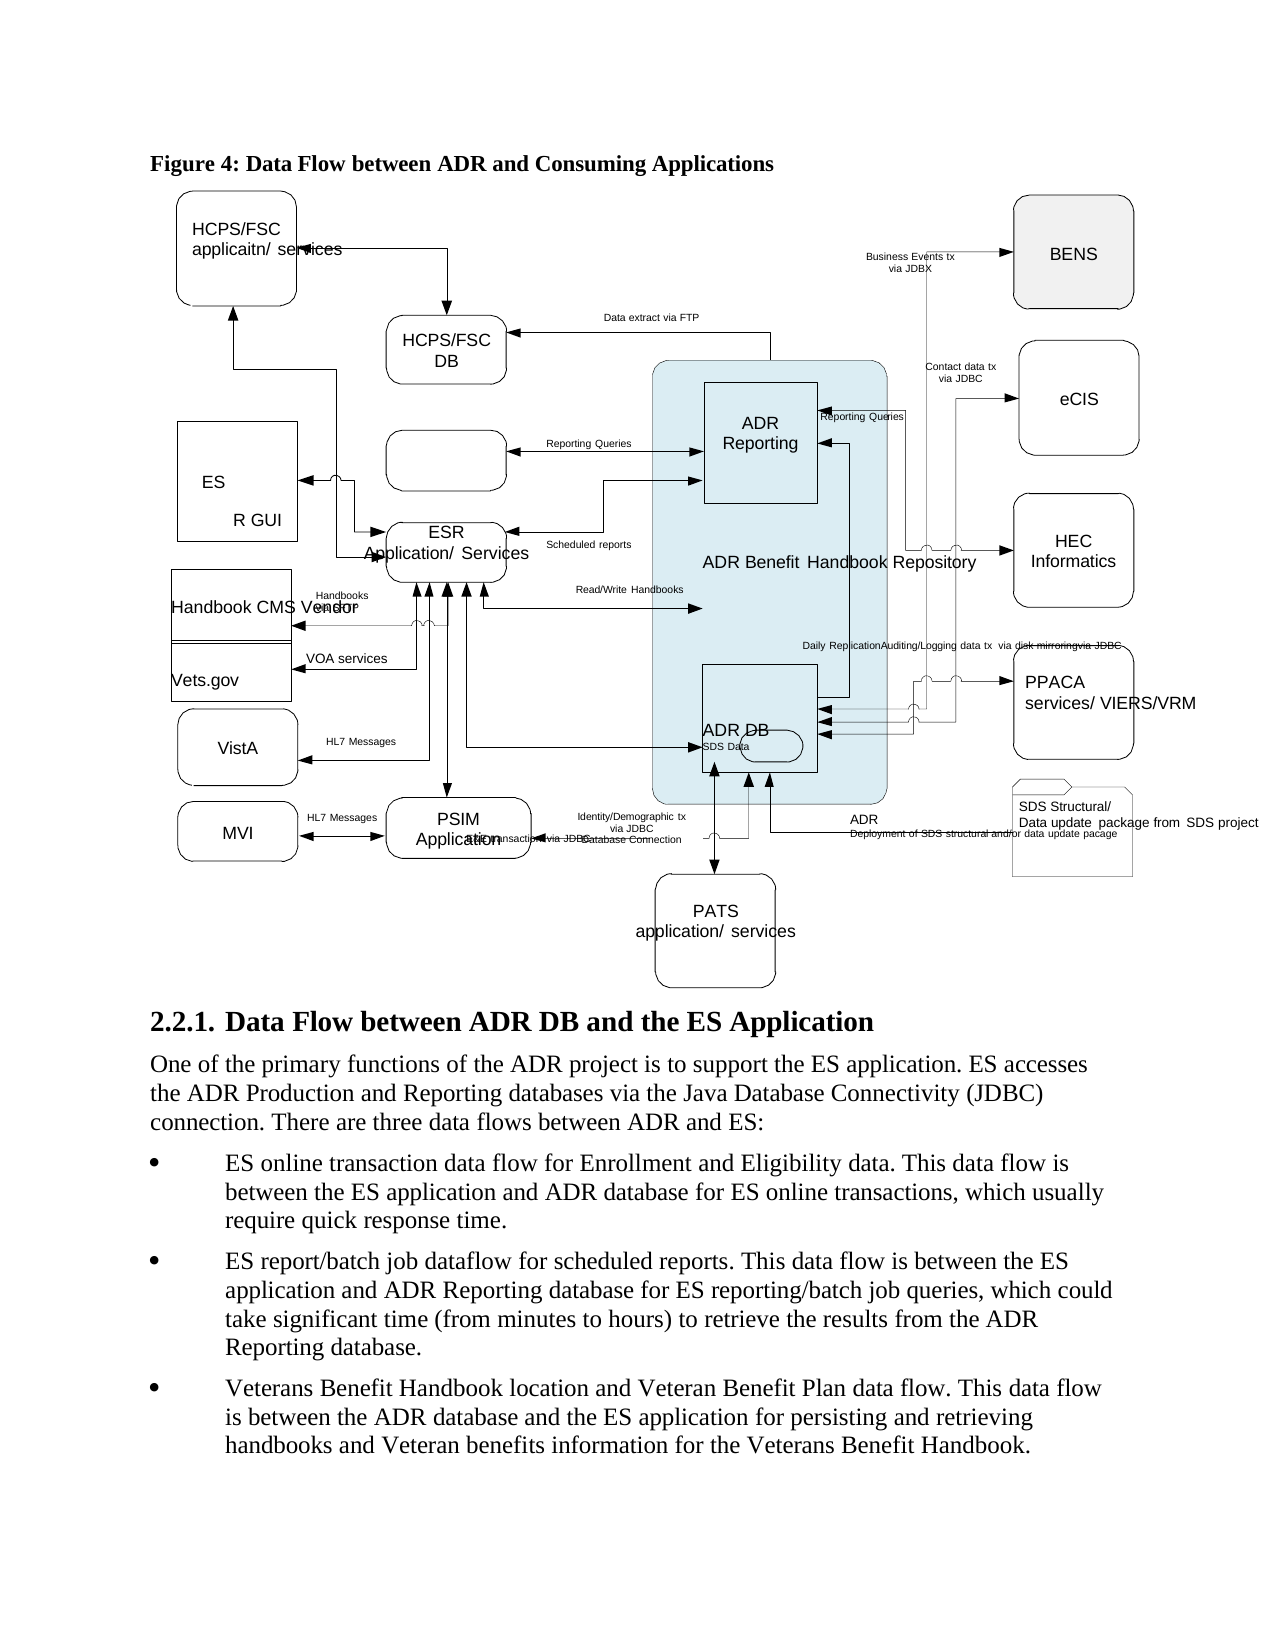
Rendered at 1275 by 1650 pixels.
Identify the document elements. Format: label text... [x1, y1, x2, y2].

list Data Flow between ADR DB and the ES Application [150, 1004, 1137, 1038]
list Veterans Benefit Handbook location and Veteran Benefit Plan data flow. This data flow is between the ADR database and the ES application for persisting and retrieving handbooks and Veteran benefits information for the Veterans Benefit Handbook. [150, 1374, 1104, 1459]
list ES online transaction data flow for Enrollment and Eligibility data. This data flow is between the ES application and ADR database for ES online transactions, which usually require quick response time. [150, 1148, 1109, 1234]
list ES report/batch job dataflow for scheduled reports. This data flow is between the ES application and ADR Reporting database for ES reporting/batch job queries, which could take significant time (from minutes to hours) to retrieve the results from the ADR Reporting database. [150, 1247, 1117, 1361]
text Figure 4: Data Flow between ADR and Consuming Applications [150, 150, 1137, 176]
text One of the primary functions of the ADR project is to support the ES application. ES accesses the ADR Production and Reporting databases via the Java Database Connectivity (JDBC) connection. There are three data flows between ADR and ES: [150, 1049, 1112, 1136]
